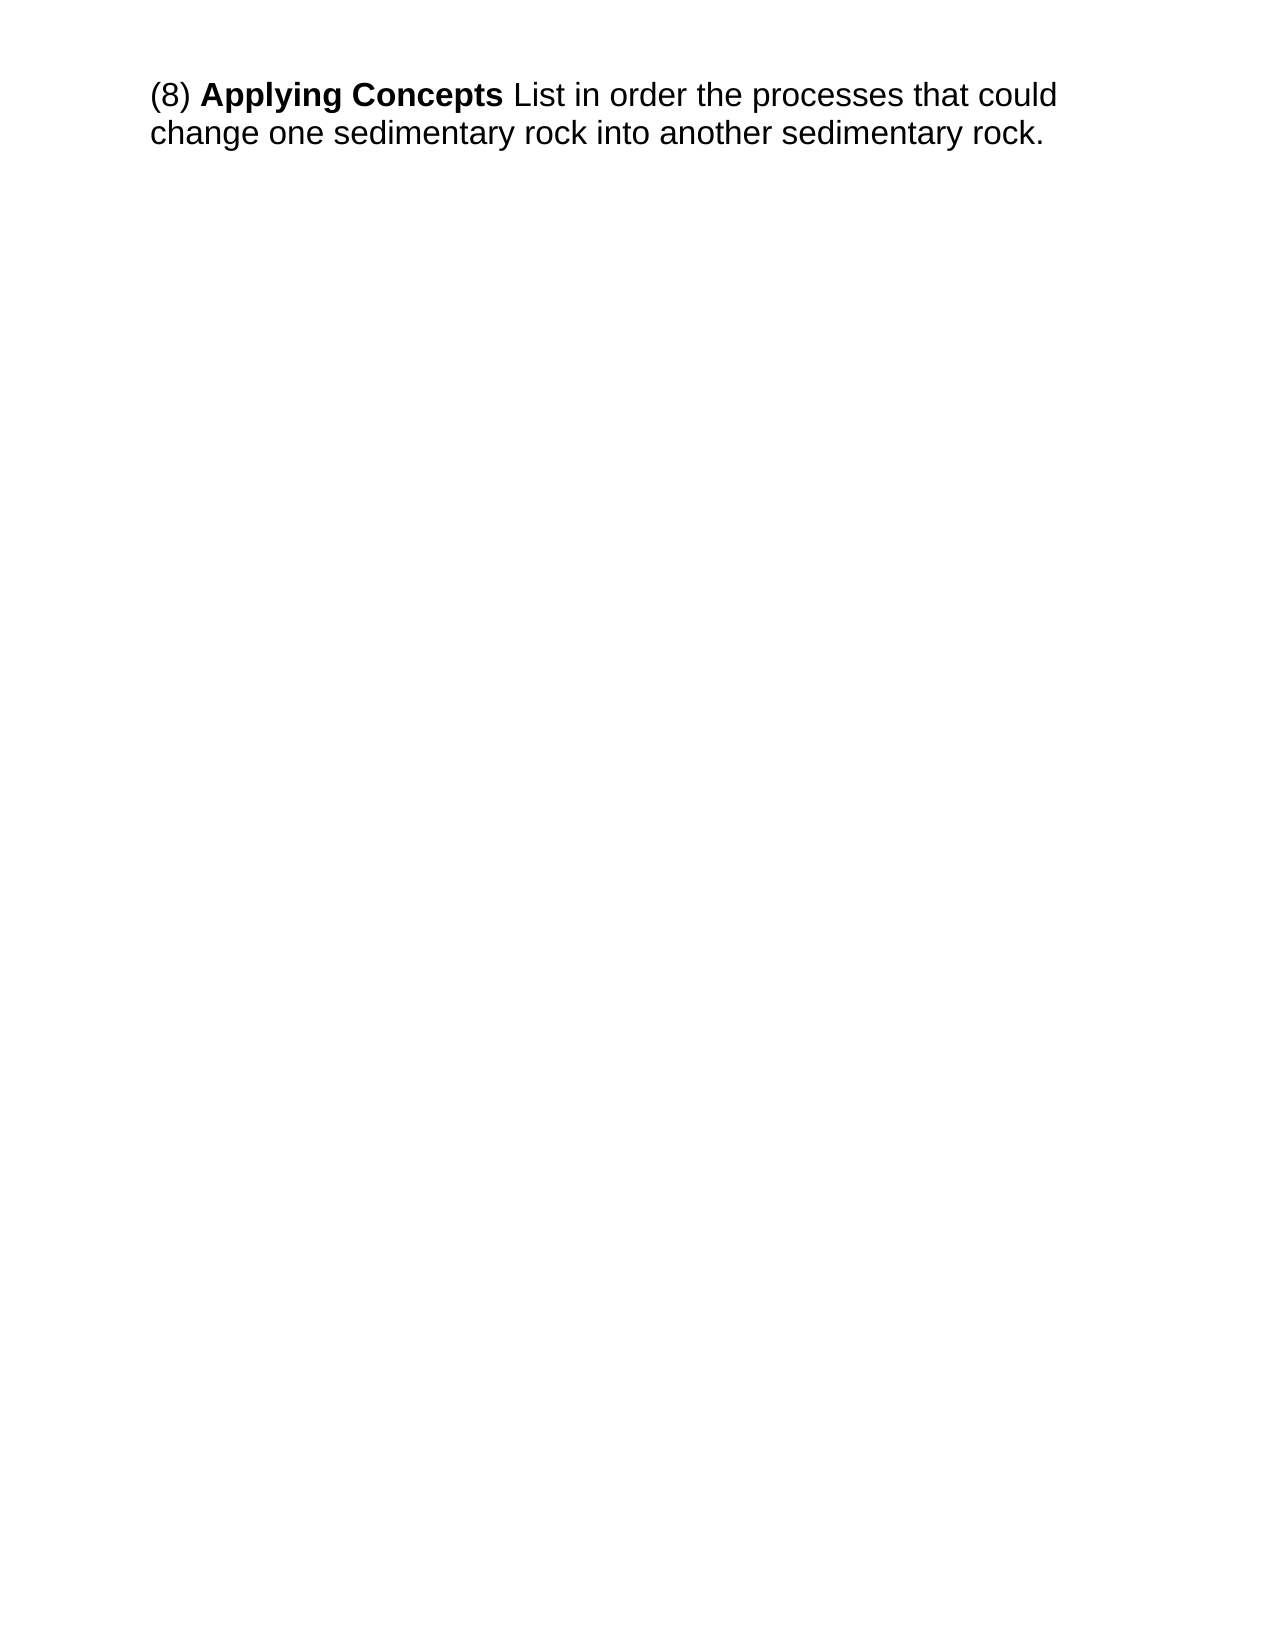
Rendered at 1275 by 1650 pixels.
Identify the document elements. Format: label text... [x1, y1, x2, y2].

text (8) Applying Concepts List in order the processes that could change one sedimentary rock into another sedimentary rock. [150, 75, 1125, 152]
